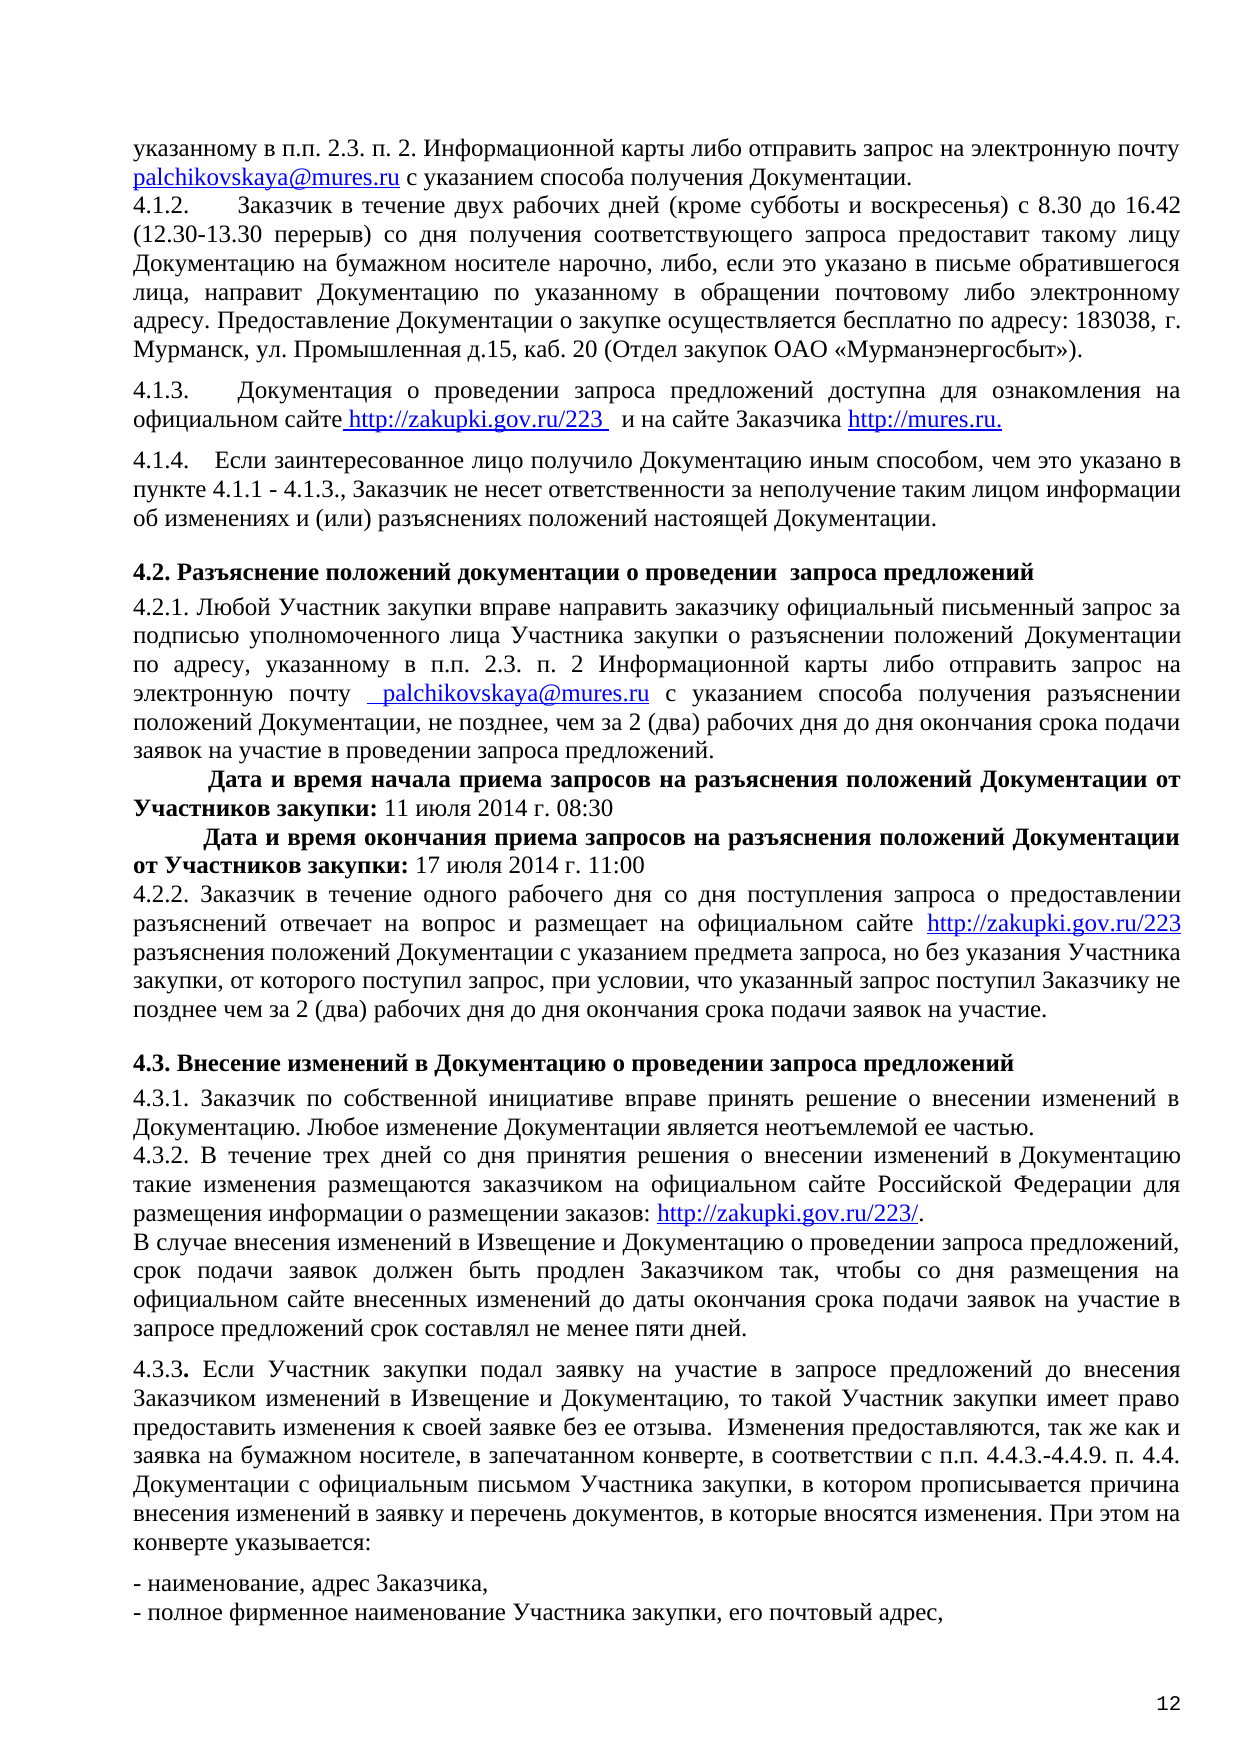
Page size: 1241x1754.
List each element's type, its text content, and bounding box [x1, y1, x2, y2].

subtitle 4.2. Разъяснение положений документации о проведении запроса предложений [133, 557, 1181, 585]
text 4.2.2. Заказчик в течение одного рабочего дня со дня поступления запроса о предоставлении разъяснений отвечает на вопрос и размещает на официальном сайте http://zakupki.gov.ru/223 разъяснения положений Документации с указанием предмета запроса, но без указания Участника закупки, от которого поступил запрос, при условии, что указанный запрос поступил Заказчику не позднее чем за 2 (два) рабочих дня до дня окончания срока подачи заявок на участие. [133, 879, 1181, 1023]
text 4.3.2. В течение трех дней со дня принятия решения о внесении изменений в Документацию такие изменения размещаются заказчиком на официальном сайте Российской Федерации для размещения информации о размещении заказов: http://zakupki.gov.ru/223/. [133, 1140, 1181, 1227]
text 4.3.1. Заказчик по собственной инициативе вправе принять решение о внесении изменений в Документацию. Любое изменение Документации является неотъемлемой ее частью. [133, 1083, 1181, 1140]
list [133, 133, 1181, 190]
text В случае внесения изменений в Извещение и Документацию о проведении запроса предложений, срок подачи заявок должен быть продлен Заказчиком так, чтобы со дня размещения на официальном сайте внесенных изменений до даты окончания срока подачи заявок на участие в запросе предложений срок составлял не менее пяти дней. [133, 1227, 1181, 1342]
list Если заинтересованное лицо получило Документацию иным способом, чем это указано в пункте 4.1.1 - 4.1.3., Заказчик не несет ответственности за неполучение таким лицом информации об изменениях и (или) разъяснениях положений настоящей Документации. [133, 445, 1181, 532]
text - полное фирменное наименование Участника закупки, его почтовый адрес, [133, 1597, 1181, 1625]
list Заказчик в течение двух рабочих дней (кроме субботы и воскресенья) с 8.30 до 16.42 (12.30-13.30 перерыв) со дня получения соответствующего запроса предоставит такому лицу Документацию на бумажном носителе нарочно, либо, если это указано в письме обратившегося лица, направит Документацию по указанному в обращении почтовому либо электронному адресу. Предоставление Документации о закупке осуществляется бесплатно по адресу: 183038, г. Мурманск, ул. Промышленная д.15, каб. 20 (Отдел закупок ОАО «Мурманэнергосбыт»). [133, 190, 1181, 363]
text Дата и время окончания приема запросов на разъяснения положений Документации от Участников закупки: 17 июля 2014 г. 11:00 [133, 822, 1181, 879]
text 4.2.1. Любой Участник закупки вправе направить заказчику официальный письменный запрос за подписью уполномоченного лица Участника закупки о разъяснении положений Документации по адресу, указанному в п.п. 2.3. п. 2 Информационной карты либо отправить запрос на электронную почту palchikovskaya@mures.ru с указанием способа получения разъяснении положений Документации, не позднее, чем за 2 (два) рабочих дня до дня окончания срока подачи заявок на участие в проведении запроса предложений. [133, 592, 1181, 764]
text Дата и время начала приема запросов на разъяснения положений Документации от Участников закупки: 11 июля 2014 г. 08:30 [133, 764, 1181, 822]
subtitle 4.3. Внесение изменений в Документацию о проведении запроса предложений [133, 1048, 1181, 1077]
list Документация о проведении запроса предложений доступна для ознакомления на официальном сайте http://zakupki.gov.ru/223 и на сайте Заказчика http://mures.ru. [133, 375, 1181, 433]
text 4.3.3. Если Участник закупки подал заявку на участие в запросе предложений до внесения Заказчиком изменений в Извещение и Документацию, то такой Участник закупки имеет право предоставить изменения к своей заявке без ее отзыва. Изменения предоставляются, так же как и заявка на бумажном носителе, в запечатанном конверте, в соответствии с п.п. 4.4.3.-4.4.9. п. 4.4. Документации с официальным письмом Участника закупки, в котором прописывается причина внесения изменений в заявку и перечень документов, в которые вносятся изменения. При этом на конверте указывается: [133, 1354, 1181, 1555]
text - наименование, адрес Заказчика, [133, 1568, 1181, 1597]
